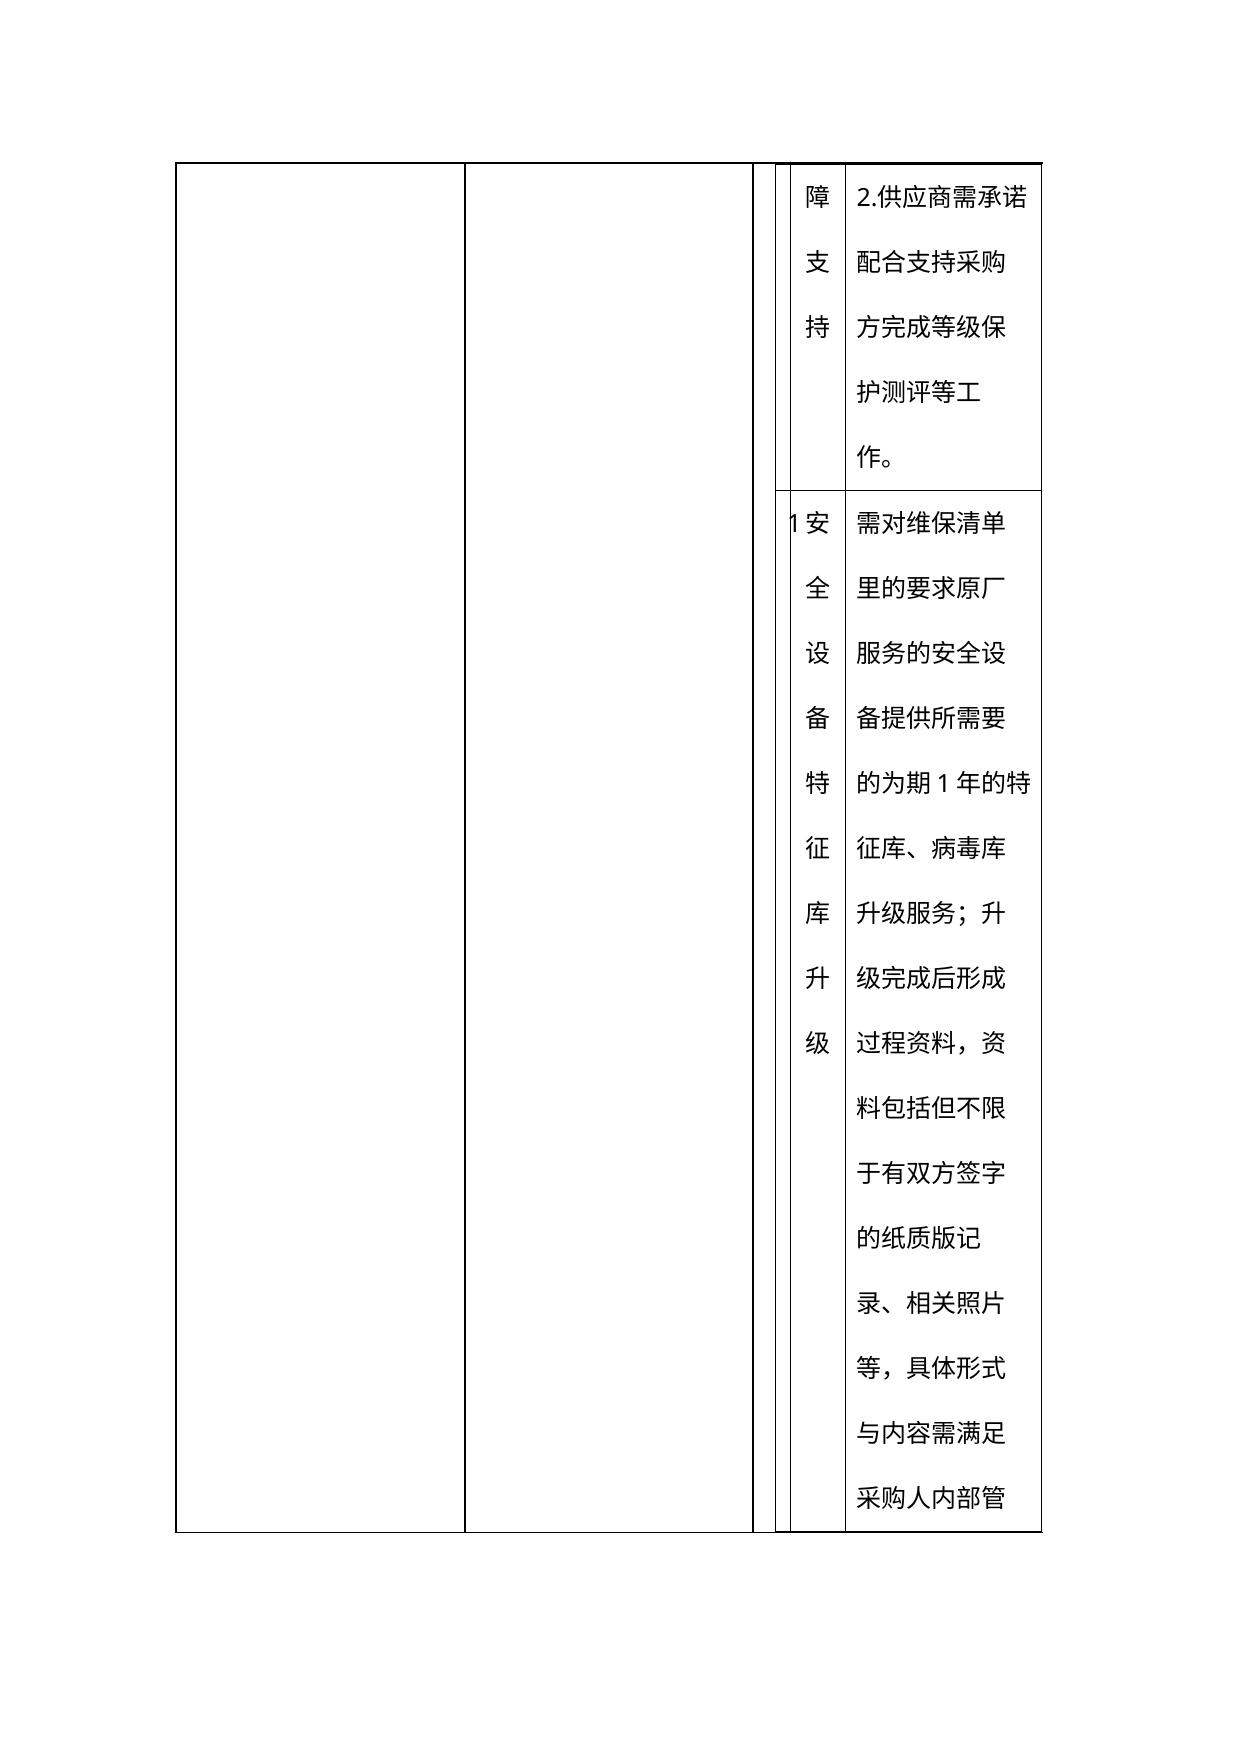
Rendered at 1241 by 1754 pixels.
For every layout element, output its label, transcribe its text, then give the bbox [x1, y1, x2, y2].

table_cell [754, 164, 775, 1532]
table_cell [791, 491, 845, 1531]
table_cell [846, 491, 1041, 1531]
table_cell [846, 165, 1041, 490]
table_cell [466, 164, 752, 1532]
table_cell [776, 165, 790, 490]
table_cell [776, 491, 790, 1531]
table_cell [791, 165, 845, 490]
table_cell 1 [177, 164, 464, 1532]
